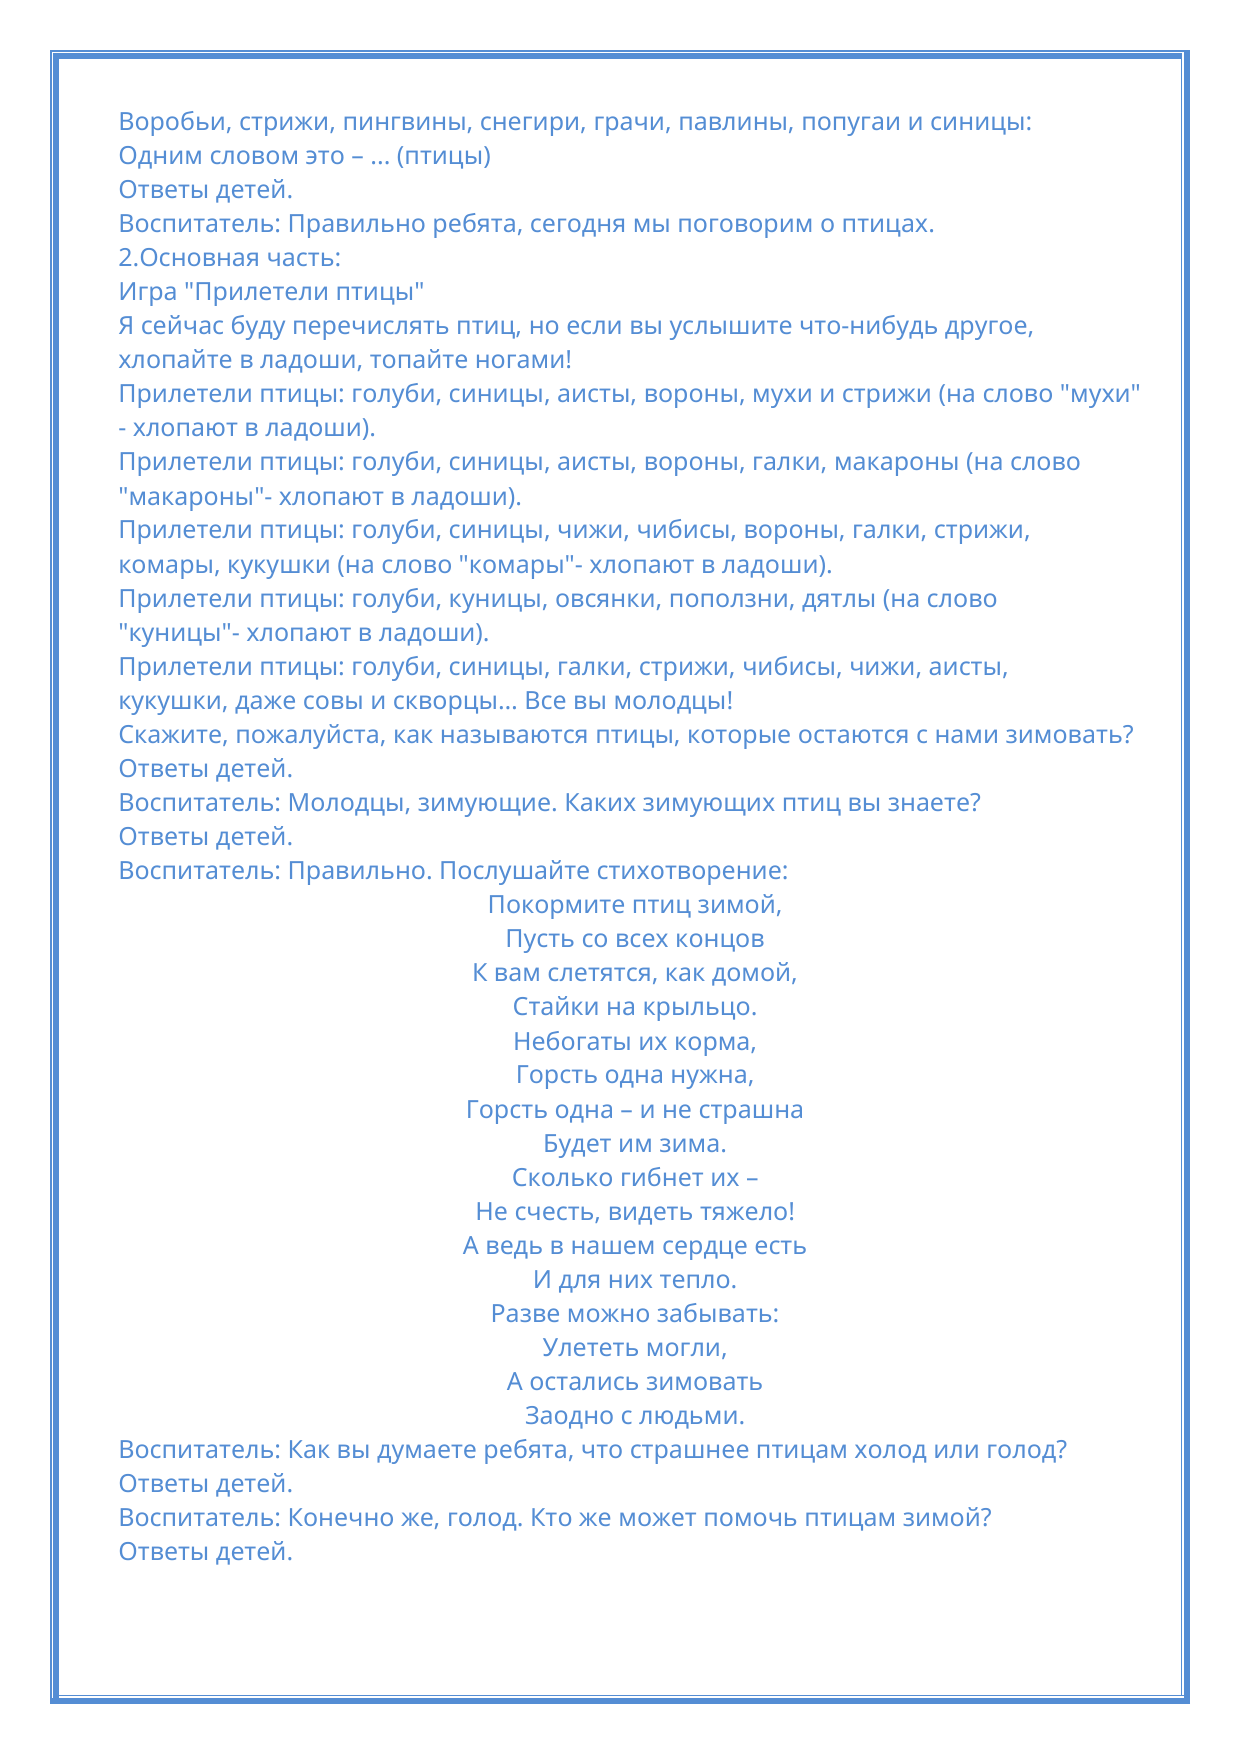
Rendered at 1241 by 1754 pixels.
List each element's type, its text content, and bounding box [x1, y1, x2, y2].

text А ведь в нашем сердце есть [118, 1227, 1152, 1262]
text Воспитатель: Как вы думаете ребята, что страшнее птицам холод или голод? [118, 1432, 1152, 1466]
text Горсть одна – и не страшна [118, 1091, 1152, 1125]
text Разве можно забывать: [118, 1296, 1152, 1330]
text Воспитатель: Молодцы, зимующие. Каких зимующих птиц вы знаете? [118, 785, 1152, 819]
text Заодно с людьми. [118, 1398, 1152, 1432]
text Улететь могли, [118, 1330, 1152, 1364]
text Будет им зима. [118, 1125, 1152, 1159]
text Воспитатель: Правильно ребята, сегодня мы поговорим о птицах. [118, 206, 1152, 240]
text Скажите, пожалуйста, как называются птицы, которые остаются с нами зимовать? [118, 717, 1152, 751]
text Ответы детей. [118, 172, 1152, 206]
text Прилетели птицы: голуби, куницы, овсянки, поползни, дятлы (на слово [118, 580, 1152, 614]
text Не счесть, видеть тяжело! [118, 1193, 1152, 1227]
text Воспитатель: Конечно же, голод. Кто же может помочь птицам зимой? [118, 1500, 1152, 1534]
text Прилетели птицы: голуби, синицы, чижи, чибисы, вороны, галки, стрижи, [118, 512, 1152, 546]
text Ответы детей. [118, 751, 1152, 785]
text "куницы"- хлопают в ладоши). [118, 614, 1152, 648]
text комары, кукушки (на слово "комары"- хлопают в ладоши). [118, 546, 1152, 580]
text хлопайте в ладоши, топайте ногами! [118, 342, 1152, 376]
text Ответы детей. [118, 819, 1152, 853]
text А остались зимовать [118, 1364, 1152, 1398]
text 2.Основная часть: [118, 240, 1152, 274]
text Я сейчас буду перечислять птиц, но если вы услышите что-нибудь другое, [118, 308, 1152, 342]
text И для них тепло. [118, 1262, 1152, 1296]
text Сколько гибнет их – [118, 1159, 1152, 1193]
text Прилетели птицы: голуби, синицы, галки, стрижи, чибисы, чижи, аисты, [118, 648, 1152, 682]
text Воспитатель: Правильно. Послушайте стихотворение: [118, 853, 1152, 887]
text Пусть со всех концов [118, 921, 1152, 955]
text Покормите птиц зимой, [118, 887, 1152, 921]
text Горсть одна нужна, [118, 1057, 1152, 1091]
text Ответы детей. [118, 1466, 1152, 1500]
text Прилетели птицы: голуби, синицы, аисты, вороны, галки, макароны (на слово "макароны"- хлопают в ладоши). [118, 444, 1152, 512]
text Стайки на крыльцо. [118, 989, 1152, 1023]
text К вам слетятся, как домой, [118, 955, 1152, 989]
text Одним словом это – ... (птицы) [118, 137, 1152, 172]
text кукушки, даже совы и скворцы… Все вы молодцы! [118, 682, 1152, 717]
text Небогаты их корма, [118, 1023, 1152, 1057]
text Прилетели птицы: голуби, синицы, аисты, вороны, мухи и стрижи (на слово "мухи" - хлопают в ладоши). [118, 376, 1152, 444]
text Ответы детей. [118, 1534, 1152, 1568]
text Игра "Прилетели птицы" [118, 274, 1152, 308]
text Воробьи, стрижи, пингвины, снегири, грачи, павлины, попугаи и синицы: [118, 103, 1152, 137]
